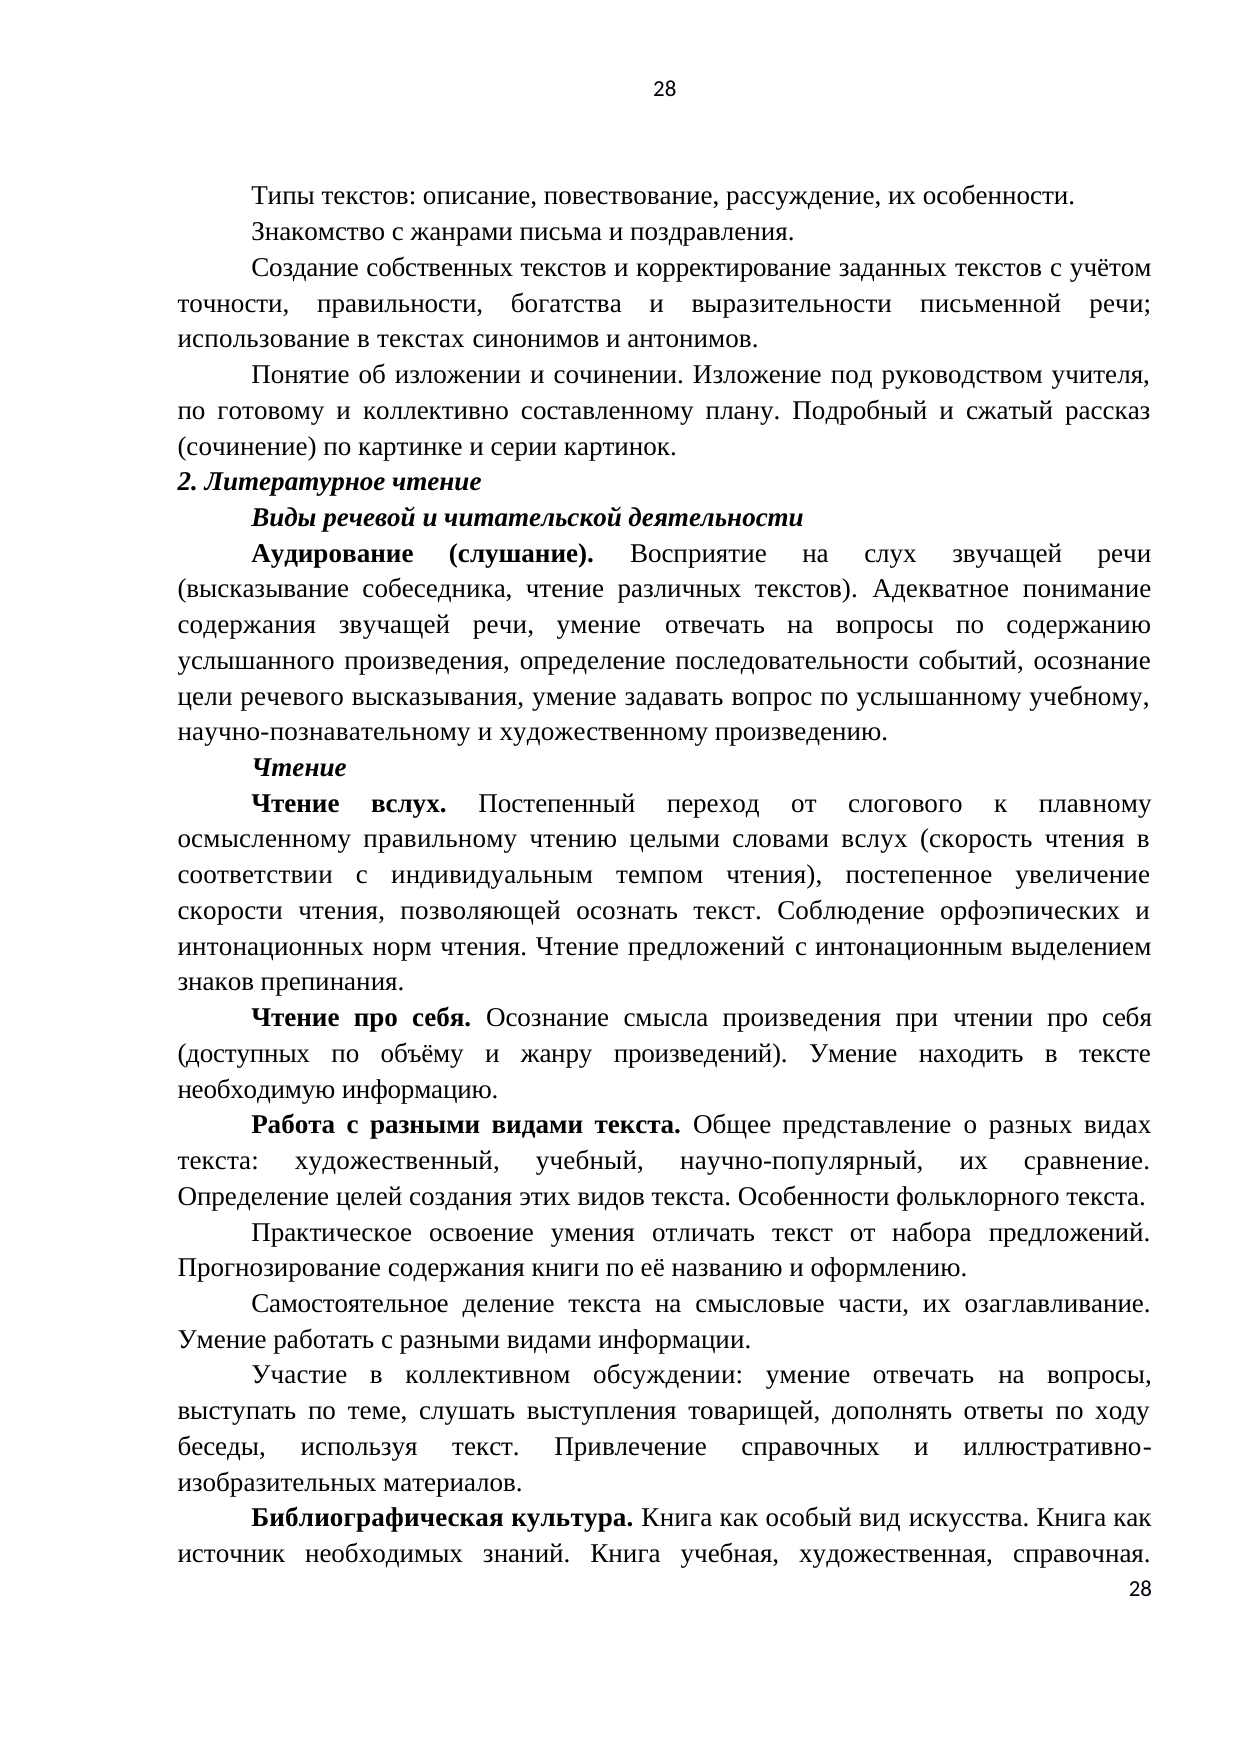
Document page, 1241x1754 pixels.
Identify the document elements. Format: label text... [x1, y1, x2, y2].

text Знакомство с жанрами письма и поздравления. [177, 215, 1152, 246]
text Понятие об изложении и сочинении. Изложение под руководством учителя, по готовому и коллективно составленному плану. Подробный и сжатый рассказ (сочинение) по картинке и серии картинок. [177, 358, 1152, 461]
text Чтение вслух. Постепенный переход от слогового к плавному осмысленному правильному чтению целыми словами вслух (скорость чтения в соответствии с индивидуальным темпом чтения), постепенное увеличение скорости чтения, позволяющей осознать текст. Соблюдение орфоэпических и интонационных норм чтения. Чтение предложений с интонационным выделением знаков препинания. [177, 787, 1152, 997]
text Виды речевой и читательской деятельности [177, 501, 1152, 532]
text Аудирование (слушание). Восприятие на слух звучащей речи (высказывание собеседника, чтение различных текстов). Адекватное понимание содержания звучащей речи, умение отвечать на вопросы по содержанию услышанного произведения, определение последовательности событий, осознание цели речевого высказывания, умение задавать вопрос по услышанному учебному, научно-познавательному и художественному произведению. [177, 537, 1152, 747]
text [177, 1501, 1152, 1568]
text Участие в коллективном обсуждении: умение отвечать на вопросы, выступать по теме, слушать выступления товарищей, дополнять ответы по ходу беседы, используя текст. Привлечение справочных и иллюстративно­изобразительных материалов. [177, 1358, 1152, 1497]
text Самостоятельное деление текста на смысловые части, их озаглавливание. Умение работать с разными видами информации. [177, 1287, 1152, 1354]
text 2. Литературное чтение [177, 465, 1152, 496]
text Чтение про себя. Осознание смысла произведения при чтении про себя (доступных по объёму и жанру произведений). Умение находить в тексте необходимую информацию. [177, 1001, 1152, 1104]
text Создание собственных текстов и корректирование заданных текстов с учётом точности, правильности, богатства и выразительности письменной речи; использование в текстах синонимов и антонимов. [177, 251, 1152, 353]
text Типы текстов: описание, повествование, рассуждение, их особенности. [177, 179, 1152, 211]
text Практическое освоение умения отличать текст от набора предложений. Прогнозирование содержания книги по её названию и оформлению. [177, 1216, 1152, 1282]
text Чтение [177, 751, 1152, 782]
text Работа с разными видами текста. Общее представление о разных видах текста: художественный, учебный, научно-популярный, их сравнение. Определение целей создания этих видов текста. Особенности фольклорного текста. [177, 1108, 1152, 1211]
